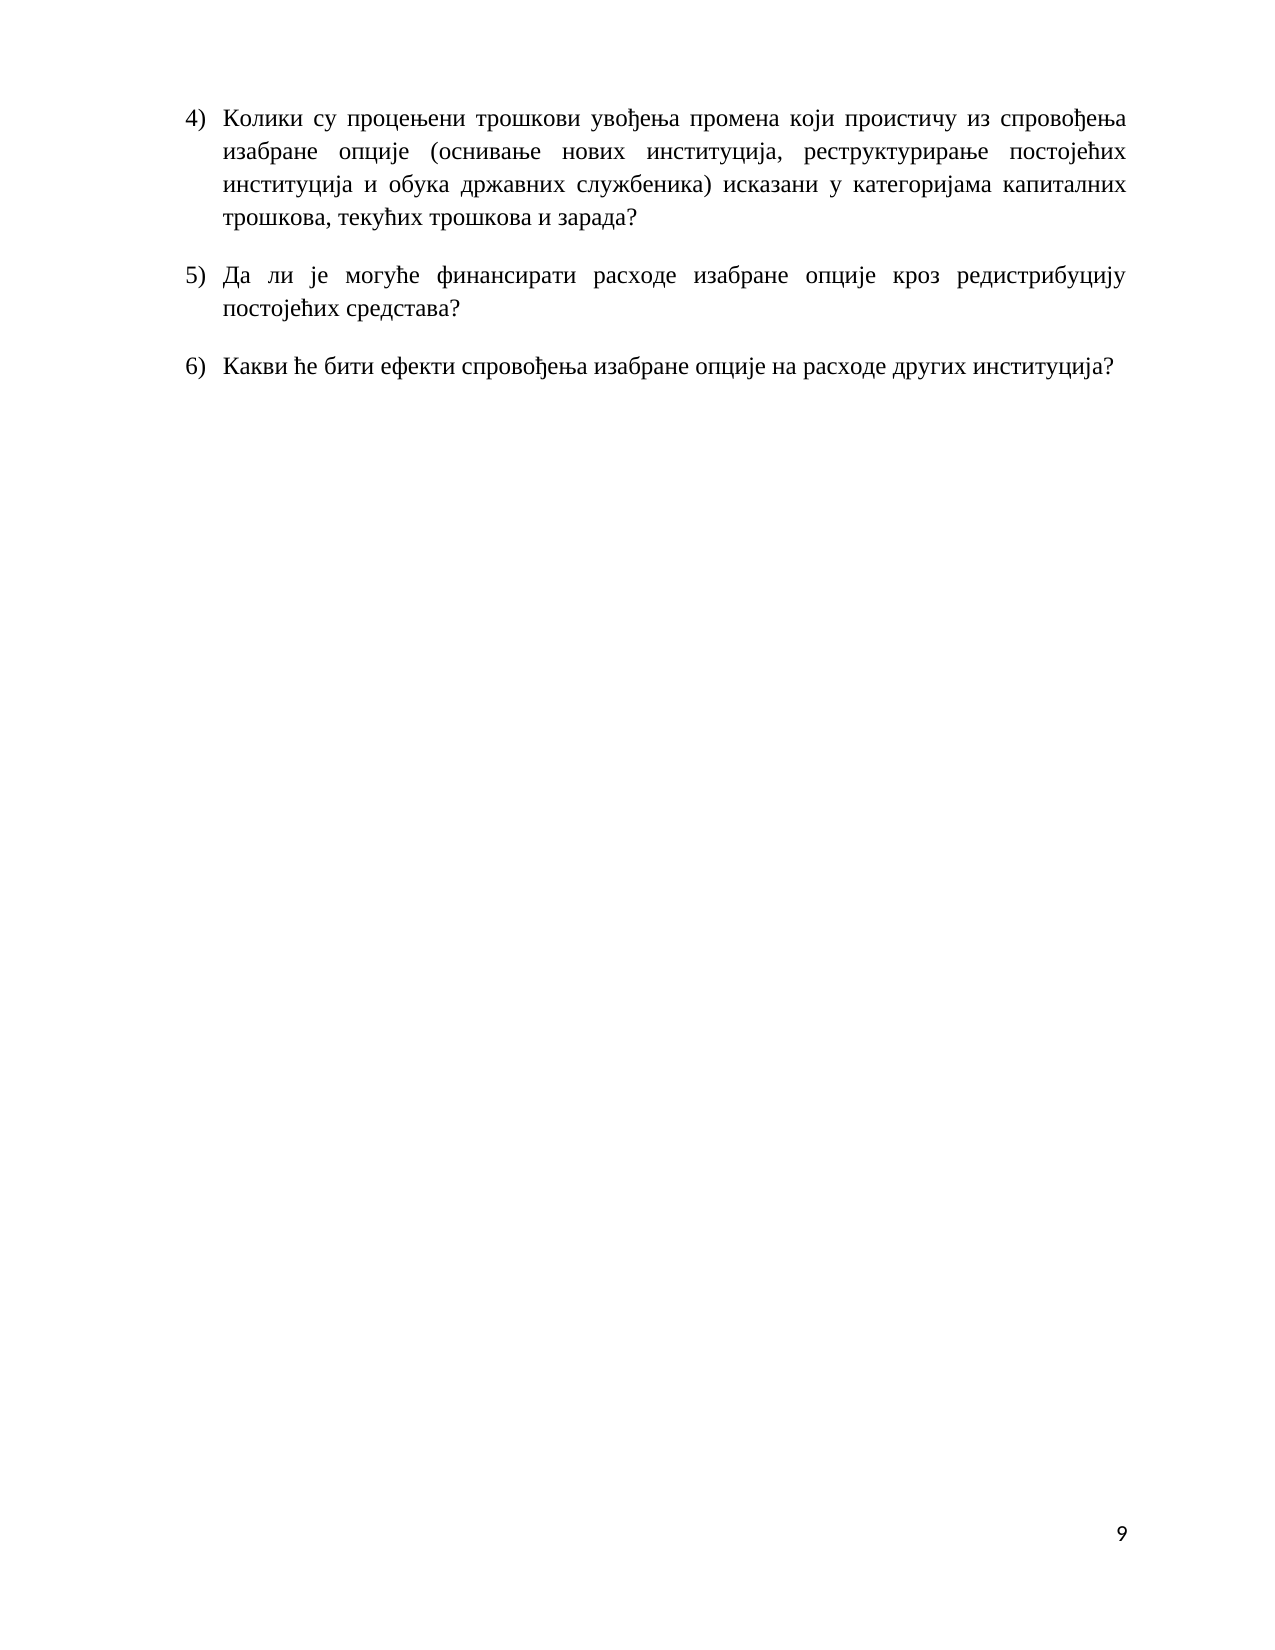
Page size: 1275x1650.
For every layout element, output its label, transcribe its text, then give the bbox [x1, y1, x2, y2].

list Да ли је могуће финансирати расходе изабране опције кроз редистрибуцију постојећих средстава? [185, 260, 1127, 322]
list Какви ће бити ефекти спровођења изабране опције на расходе других институција? [185, 351, 1127, 380]
list Колики су процењени трошкови увођења промена који проистичу из спровођења изабране опције (оснивање нових институција, реструктурирање постојећих институција и обука државних службеника) исказани у категоријама капиталних трошкова, текућих трошкова и зарада? [185, 103, 1127, 231]
